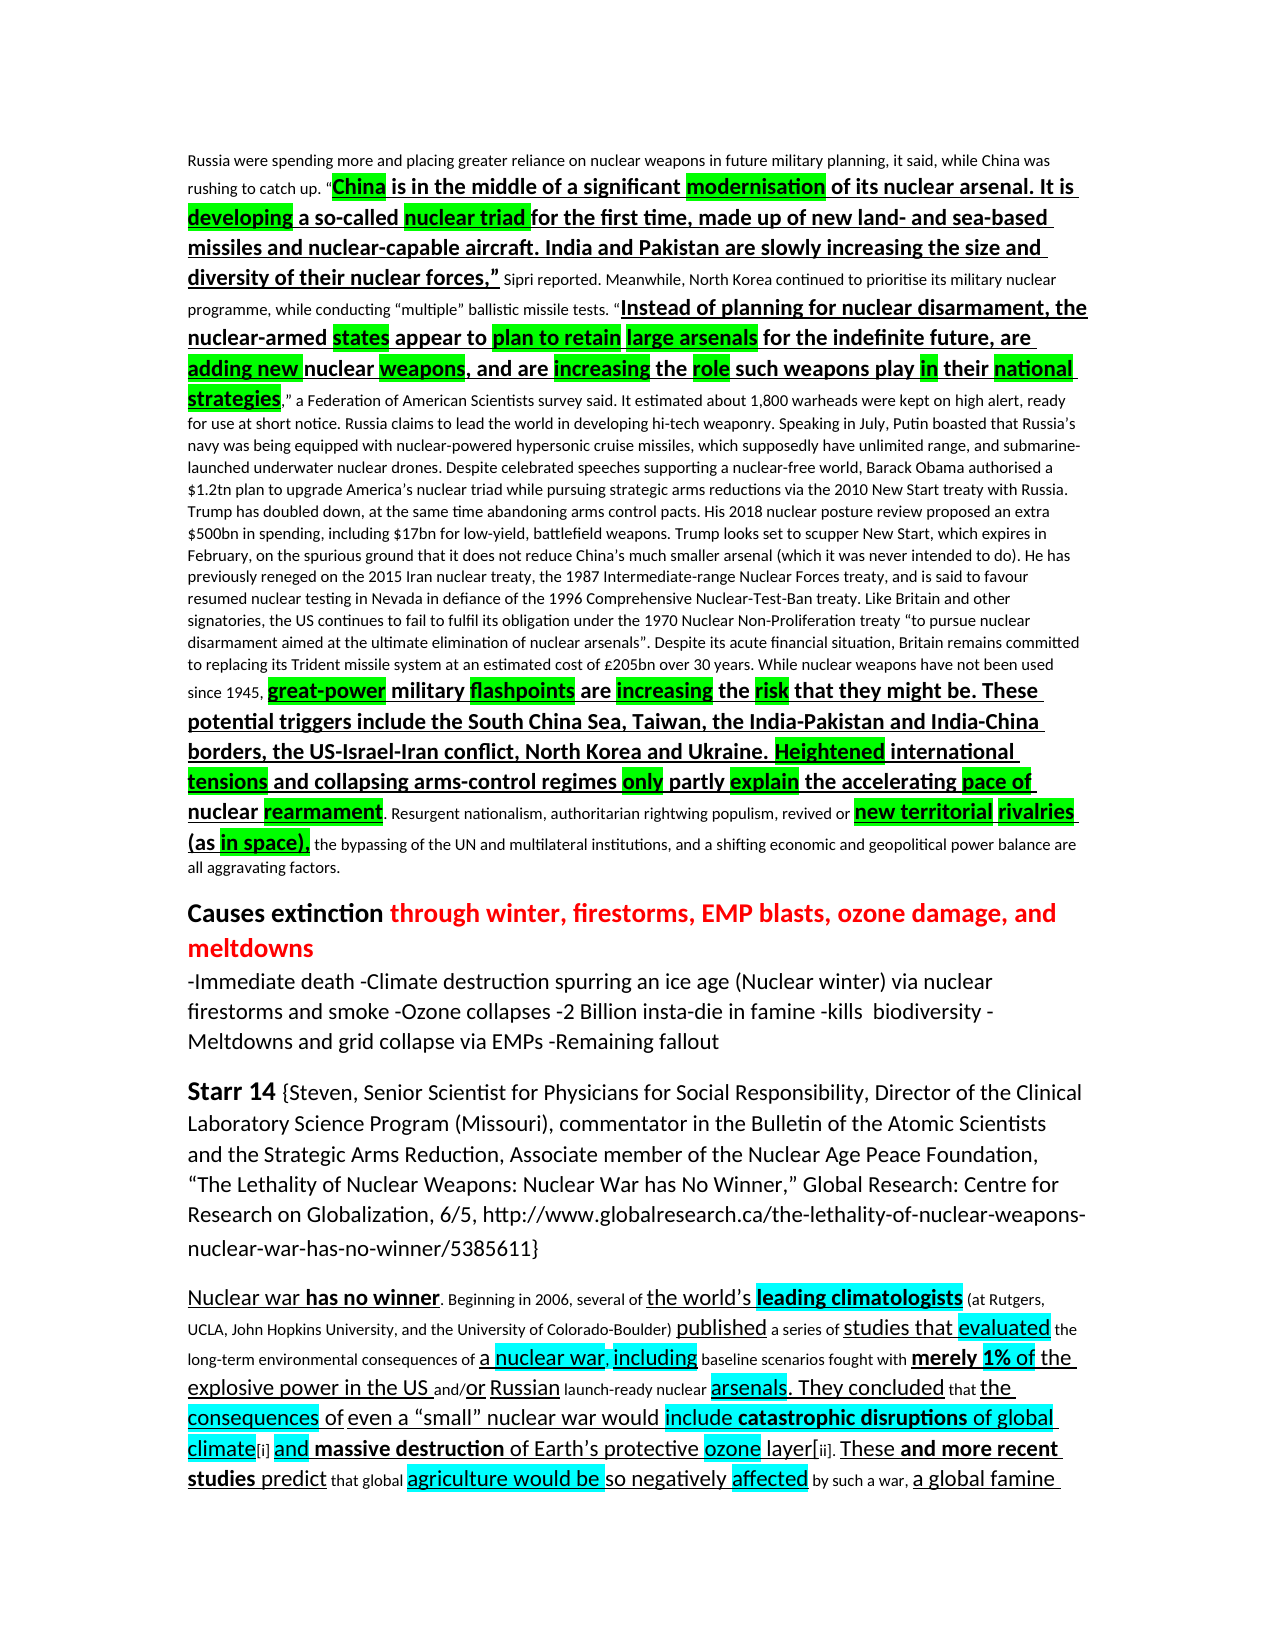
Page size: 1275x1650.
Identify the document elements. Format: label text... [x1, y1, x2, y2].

text Starr 14 {Steven, Senior Scientist for Physicians for Social Responsibility, Director of the Clinical Laboratory Science Program (Missouri), commentator in the Bulletin of the Atomic Scientists and the Strategic Arms Reduction, Associate member of the Nuclear Age Peace Foundation, “The Lethality of Nuclear Weapons: Nuclear War has No Winner,” Global Research: Centre for Research on Globalization, 6/5, http://www.globalresearch.ca/the-lethality-of-nuclear-weapons-nuclear-war-has-no-winner/5385611} [187, 1074, 1087, 1263]
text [187, 150, 1087, 878]
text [187, 1283, 1087, 1492]
text -Immediate death -Climate destruction spurring an ice age (Nuclear winter) via nuclear firestorms and smoke -Ozone collapses -2 Billion insta-die in famine -kills biodiversity -Meltdowns and grid collapse via EMPs -Remaining fallout [187, 967, 1087, 1056]
text Causes extinction through winter, firestorms, EMP blasts, ozone damage, and meltdowns [187, 896, 1087, 964]
